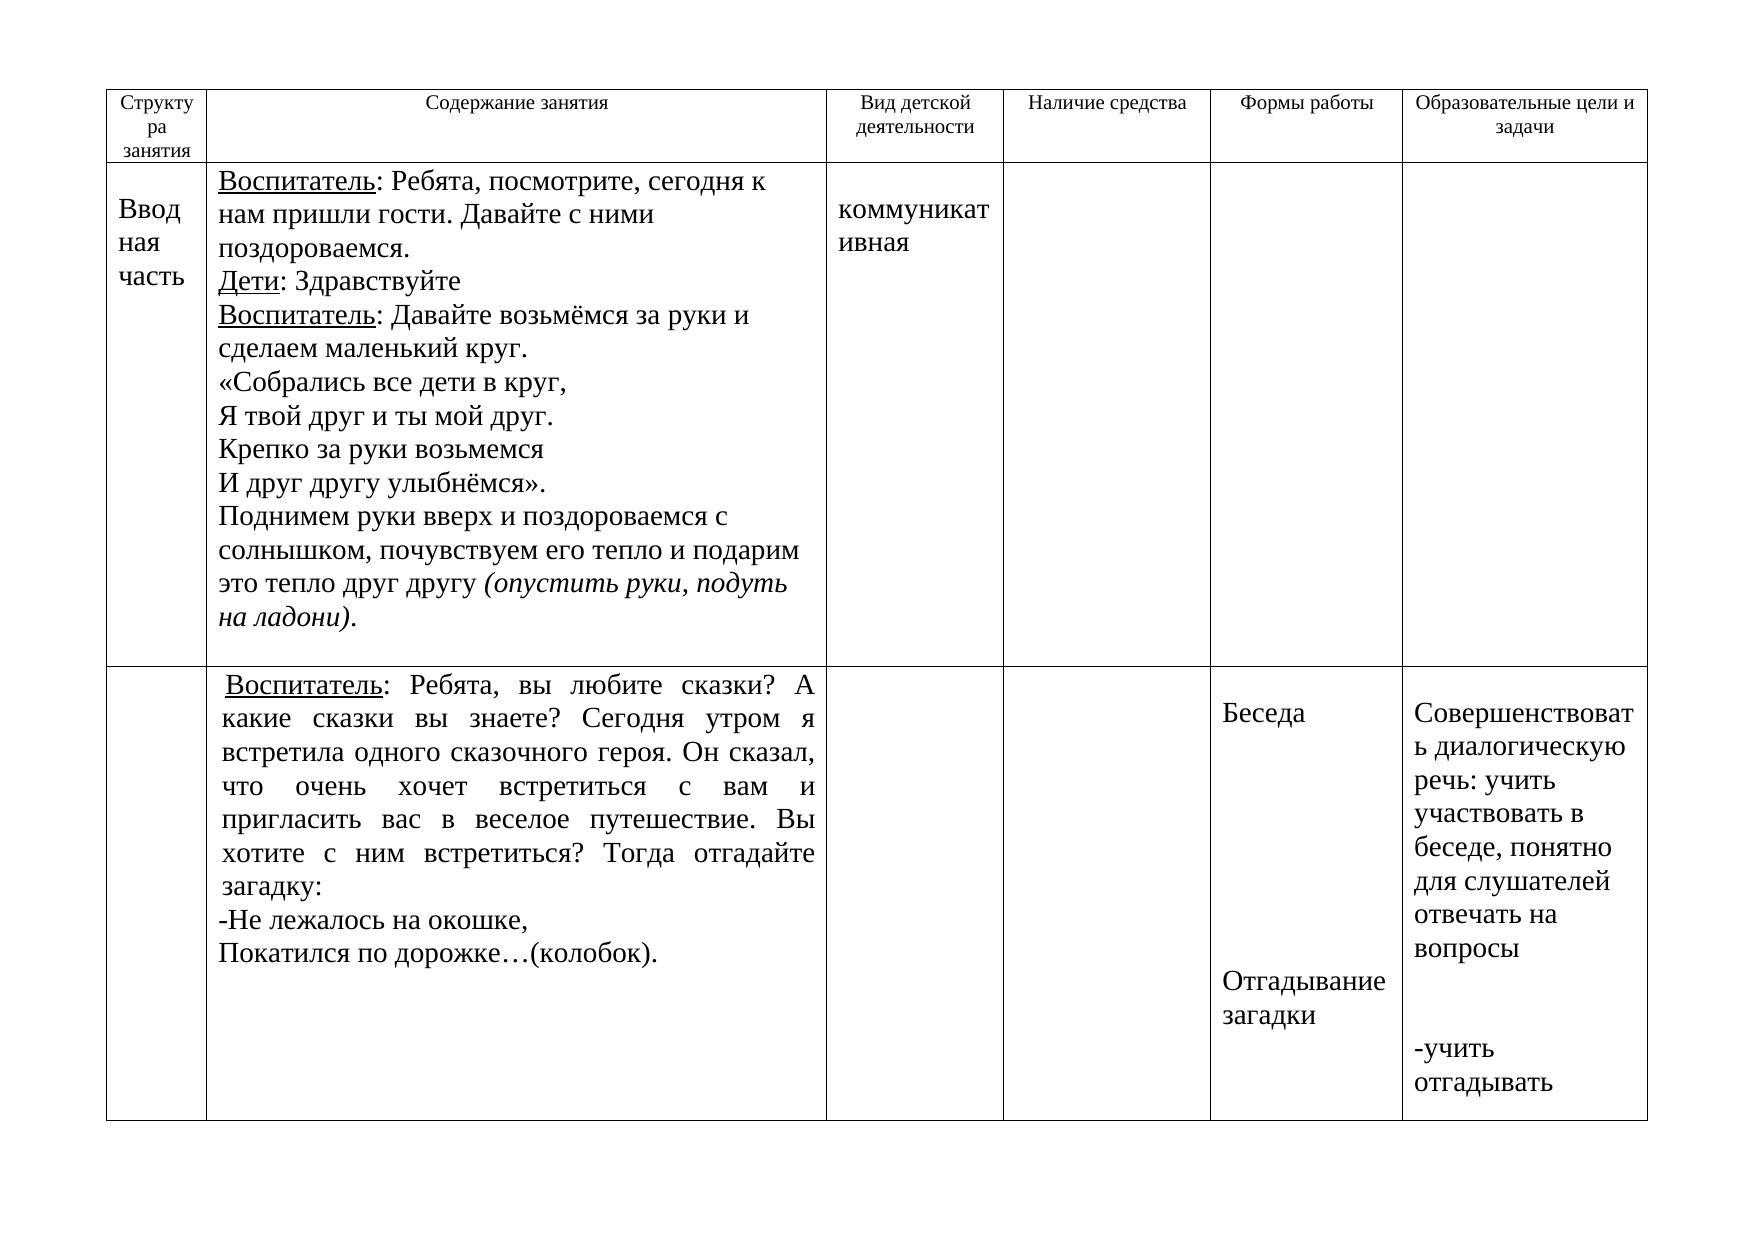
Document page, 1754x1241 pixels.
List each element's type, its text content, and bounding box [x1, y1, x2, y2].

table_header Структура занятия [107, 90, 206, 162]
table_cell [1403, 163, 1647, 666]
table_cell [827, 667, 1003, 1120]
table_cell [1403, 667, 1647, 1120]
table_header Содержание занятия [207, 90, 826, 162]
table_cell Вводная часть [107, 163, 206, 666]
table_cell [207, 667, 826, 1120]
table_header Формы работы [1211, 90, 1402, 162]
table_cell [1211, 667, 1402, 1120]
table_cell [107, 667, 206, 1120]
table_cell [1004, 163, 1210, 666]
table_header Вид детской деятельности [827, 90, 1003, 162]
table_cell коммуникативная [827, 163, 1003, 666]
table_header Наличие средства [1004, 90, 1210, 162]
table_cell [1211, 163, 1402, 666]
table_cell [1004, 667, 1210, 1120]
table_cell Воспитатель: Ребята, посмотрите, сегодня к нам пришли гости. Давайте с ними поздороваемся. Дети: Здравствуйте Воспитатель: Давайте возьмёмся за руки и сделаем маленький круг. «Собрались все дети в круг, Я твой друг и ты мой друг. Крепко за руки возьмемся И друг другу улыбнёмся». Поднимем руки вверх и поздороваемся с солнышком, почувствуем его тепло и подарим это тепло друг другу (опустить руки, подуть на ладони). [207, 163, 826, 666]
table_header Образовательные цели и задачи [1403, 90, 1647, 162]
